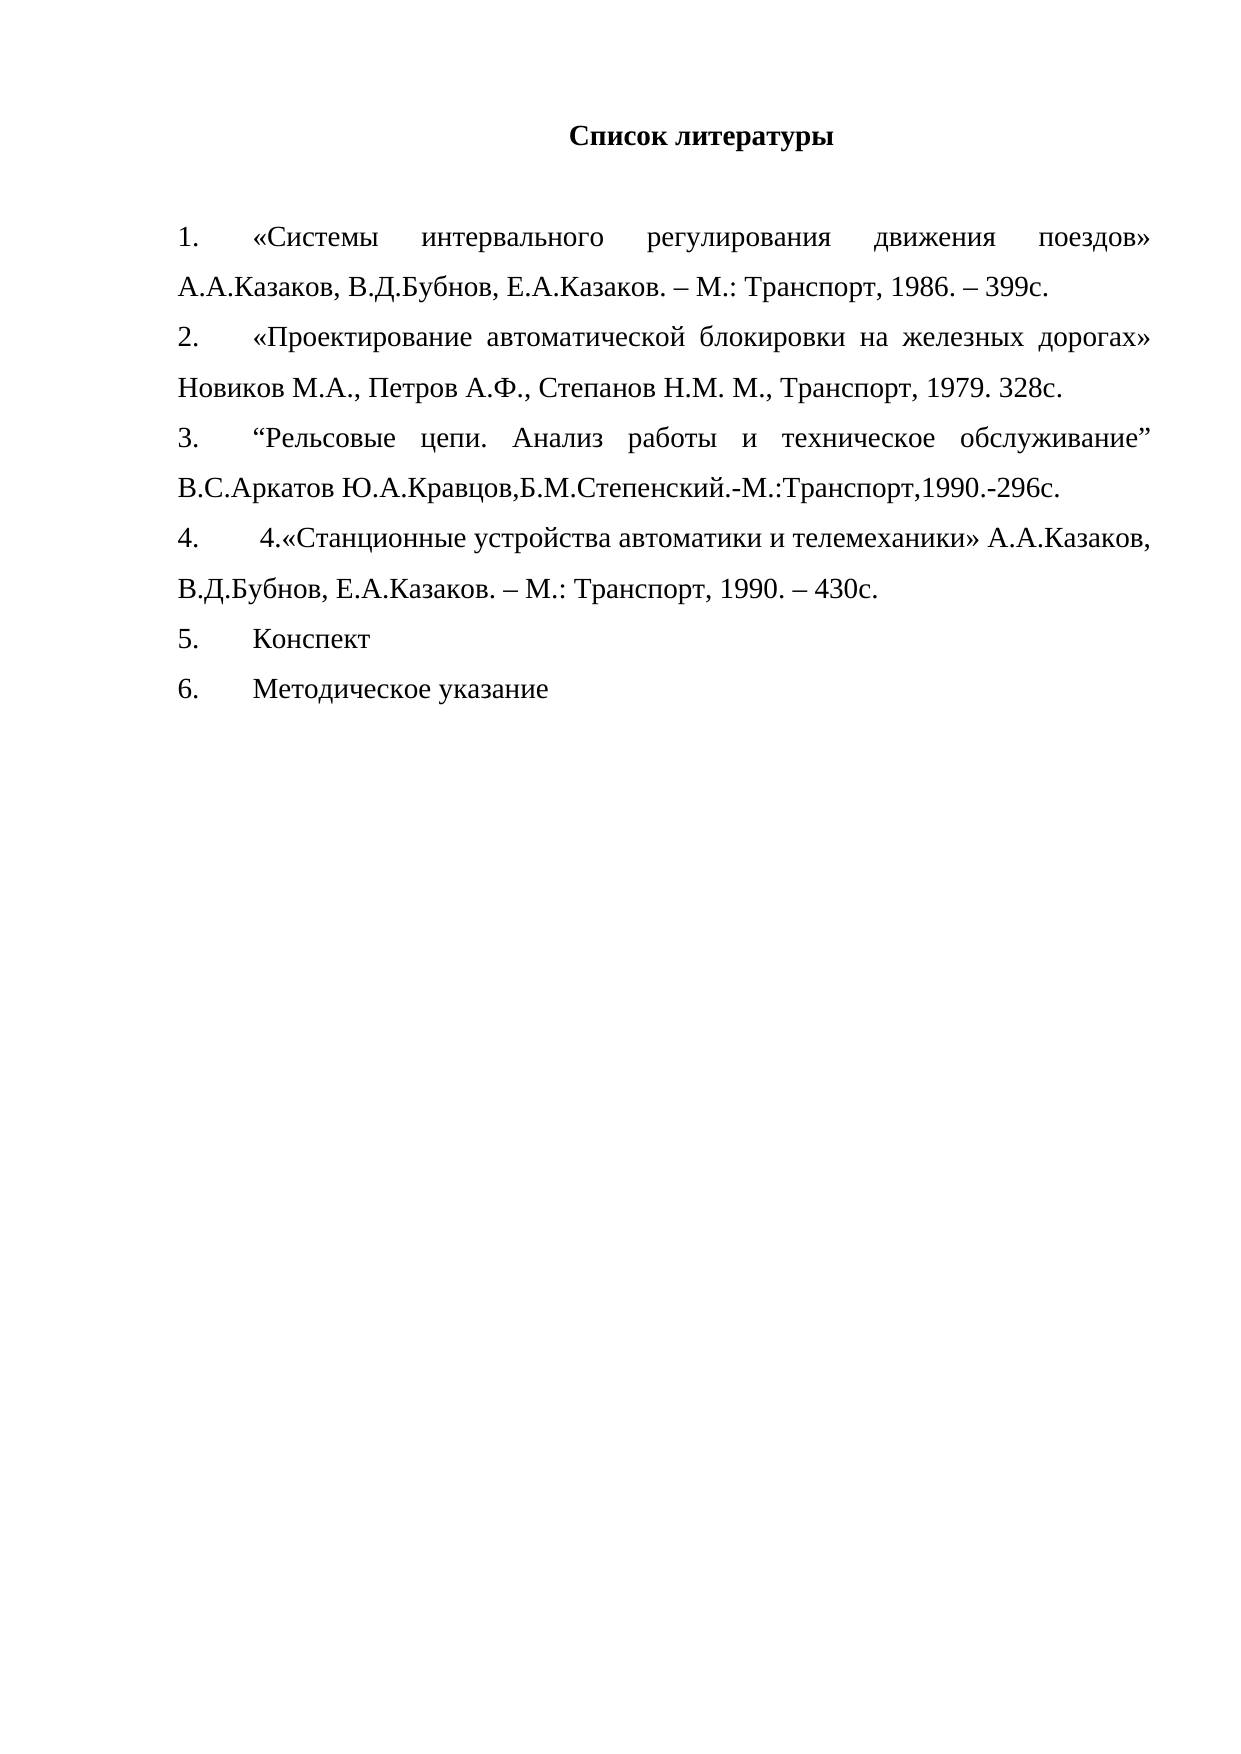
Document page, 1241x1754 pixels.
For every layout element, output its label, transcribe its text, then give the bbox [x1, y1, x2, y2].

list “Рельсовые цепи. Анализ работы и техническое обслуживание” В.С.Аркатов Ю.А.Кравцов,Б.М.Степенский.-М.:Транспорт,1990.-296с. [177, 420, 1152, 504]
list Методическое указание [177, 672, 1152, 705]
list «Системы интервального регулирования движения поездов» А.А.Казаков, В.Д.Бубнов, Е.А.Казаков. – М.: Транспорт, 1986. – 399с. [177, 219, 1152, 303]
list 4.«Станционные устройства автоматики и телемеханики» А.А.Казаков, В.Д.Бубнов, Е.А.Казаков. – М.: Транспорт, 1990. – 430с. [177, 521, 1152, 604]
list Конспект [177, 621, 1152, 655]
list «Проектирование автоматической блокировки на железных дорогах» Новиков М.А., Петров А.Ф., Степанов Н.М. М., Транспорт, 1979. 328с. [177, 319, 1152, 403]
text Список литературы [177, 118, 1152, 152]
